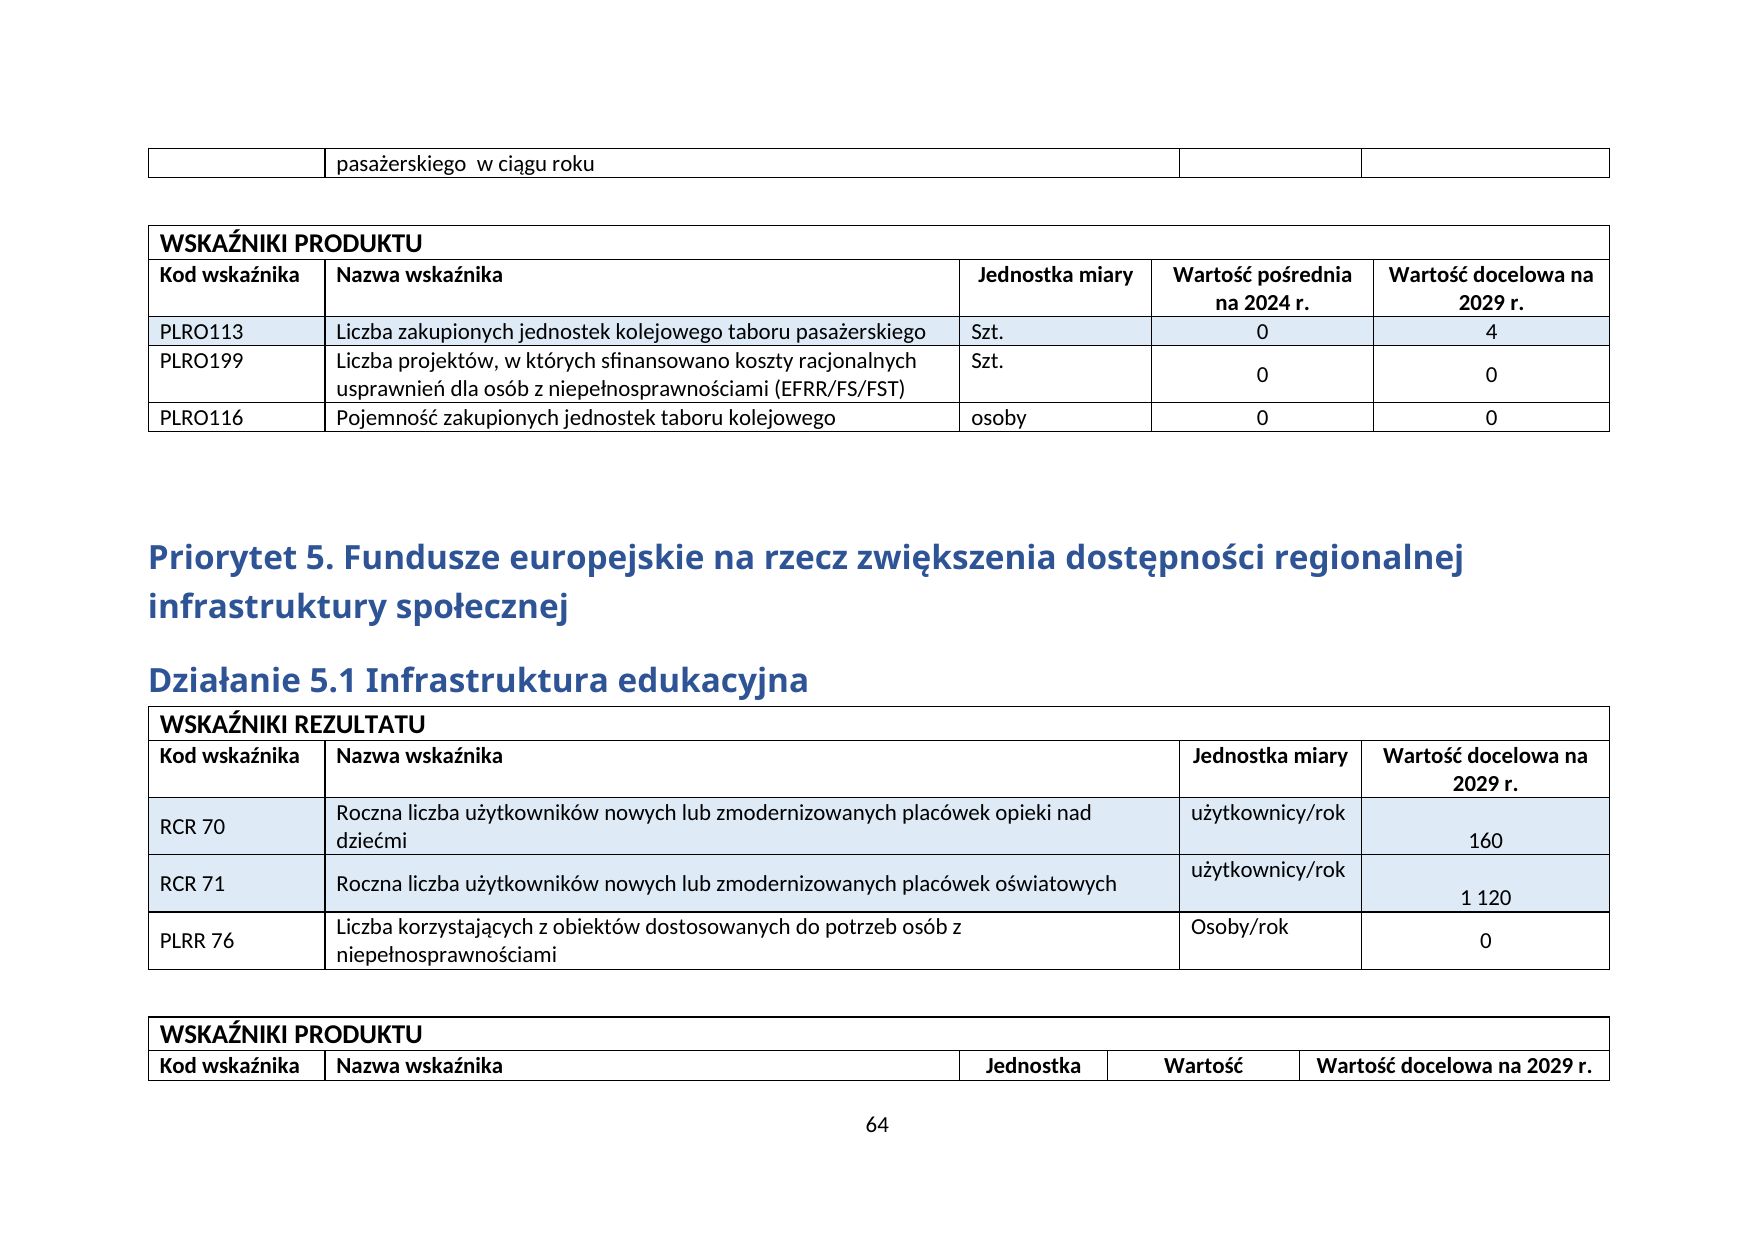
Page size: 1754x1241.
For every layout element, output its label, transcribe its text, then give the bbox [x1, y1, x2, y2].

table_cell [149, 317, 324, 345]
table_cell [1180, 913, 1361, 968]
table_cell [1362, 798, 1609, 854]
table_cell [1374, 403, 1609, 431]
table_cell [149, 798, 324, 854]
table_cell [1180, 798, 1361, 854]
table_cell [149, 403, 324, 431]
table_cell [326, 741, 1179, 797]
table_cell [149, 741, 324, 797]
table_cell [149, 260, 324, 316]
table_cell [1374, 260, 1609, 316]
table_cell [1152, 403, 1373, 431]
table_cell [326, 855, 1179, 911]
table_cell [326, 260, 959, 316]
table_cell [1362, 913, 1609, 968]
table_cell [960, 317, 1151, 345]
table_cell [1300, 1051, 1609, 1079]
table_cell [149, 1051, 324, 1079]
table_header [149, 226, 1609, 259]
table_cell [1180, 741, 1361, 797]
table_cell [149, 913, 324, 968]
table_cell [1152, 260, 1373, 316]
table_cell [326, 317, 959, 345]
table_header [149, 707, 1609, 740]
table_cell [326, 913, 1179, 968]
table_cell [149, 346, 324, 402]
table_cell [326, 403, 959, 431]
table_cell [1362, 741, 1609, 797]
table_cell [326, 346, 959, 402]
subtitle Działanie 5.1 Infrastruktura edukacyjna [148, 657, 1606, 702]
subtitle Priorytet 5. Fundusze europejskie na rzecz zwiększenia dostępności regionalnej infrastruktury społecznej [148, 534, 1606, 628]
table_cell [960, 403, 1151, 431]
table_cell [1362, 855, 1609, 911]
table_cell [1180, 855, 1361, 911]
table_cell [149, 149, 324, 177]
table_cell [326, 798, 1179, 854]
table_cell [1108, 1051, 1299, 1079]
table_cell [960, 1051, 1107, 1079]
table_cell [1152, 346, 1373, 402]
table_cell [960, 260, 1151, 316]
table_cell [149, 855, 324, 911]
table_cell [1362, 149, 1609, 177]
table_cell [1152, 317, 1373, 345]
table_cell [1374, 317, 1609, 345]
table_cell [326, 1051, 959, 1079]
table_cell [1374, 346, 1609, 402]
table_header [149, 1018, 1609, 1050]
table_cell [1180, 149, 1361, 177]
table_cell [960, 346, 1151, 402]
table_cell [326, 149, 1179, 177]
